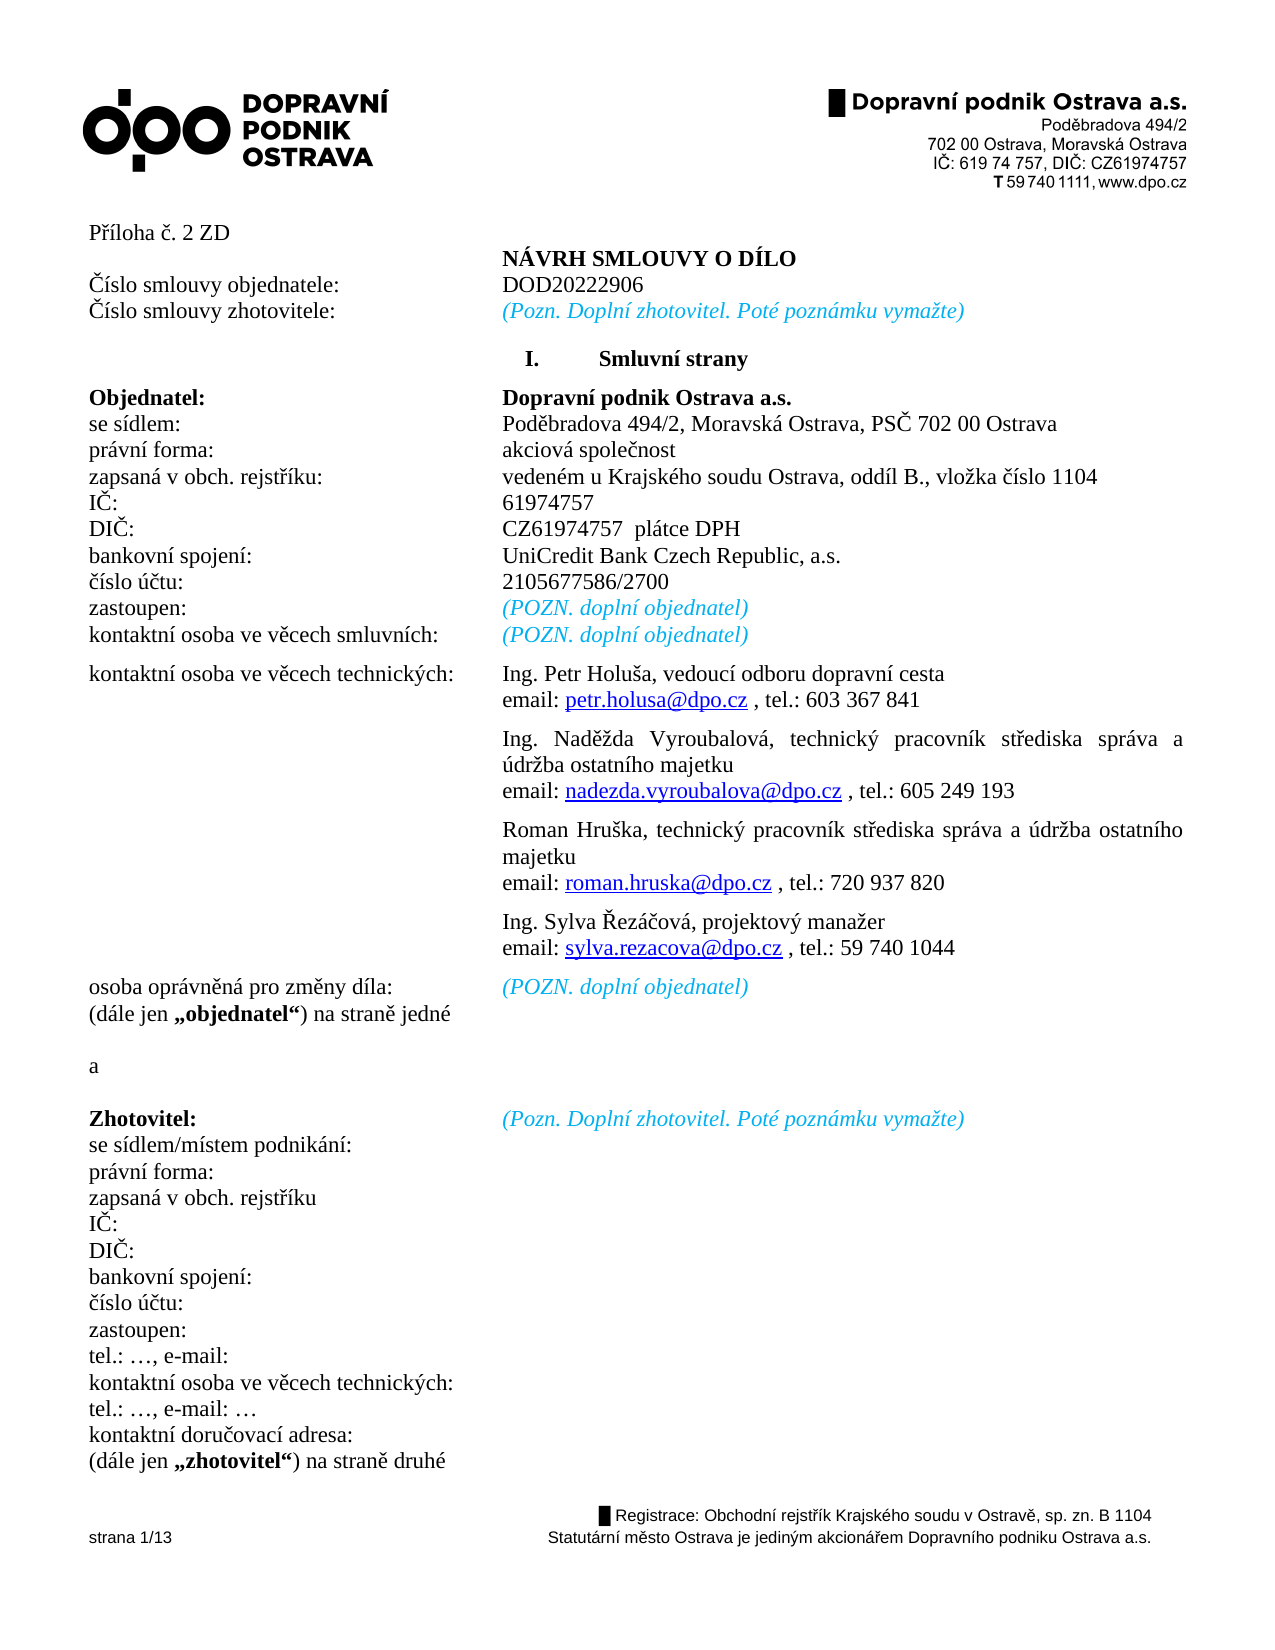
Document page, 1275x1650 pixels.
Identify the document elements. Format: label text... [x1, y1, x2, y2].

text tel.: …, e-mail: … [89, 1395, 1184, 1421]
text se sídlem/místem podnikání: [89, 1131, 1184, 1158]
text kontaktní osoba ve věcech technických: [89, 1368, 1184, 1395]
text osoba oprávněná pro změny díla: (POZN. doplní objednatel) [89, 973, 1184, 999]
text Zhotovitel: (Pozn. Doplní zhotovitel. Poté poznámku vymažte) [89, 1105, 1184, 1131]
subtitle Smluvní strany [89, 345, 1184, 371]
picture [82, 89, 389, 172]
picture [828, 89, 1187, 191]
text se sídlem: Poděbradova 494/2, Moravská Ostrava, PSČ 702 00 Ostrava [89, 410, 1184, 436]
text zastoupen: [89, 1316, 1184, 1342]
text DIČ: CZ61974757 plátce DPH [89, 515, 1184, 542]
text bankovní spojení: [89, 1263, 1184, 1289]
text Objednatel: Dopravní podnik Ostrava a.s. [89, 384, 1184, 410]
text email: sylva.rezacova@dpo.cz , tel.: 59 740 1044 [502, 934, 1184, 961]
text Roman Hruška, technický pracovník střediska správa a údržba ostatního majetku [89, 816, 1184, 869]
text IČ: [89, 1210, 1184, 1237]
text číslo účtu: [89, 1289, 1184, 1316]
text zapsaná v obch. rejstříku [89, 1184, 1184, 1210]
title NÁVRH SMLOUVY O DÍLO [89, 245, 1184, 271]
text bankovní spojení: UniCredit Bank Czech Republic, a.s. [89, 542, 1184, 568]
text DIČ: [89, 1237, 1184, 1263]
title Příloha č. 2 ZD [89, 218, 1184, 245]
text zapsaná v obch. rejstříku: vedeném u Krajského soudu Ostrava, oddíl B., vložka číslo 1104 [89, 463, 1184, 489]
text email: petr.holusa@dpo.cz , tel.: 603 367 841 [89, 686, 1184, 712]
text (dále jen „objednatel“) na straně jedné [89, 999, 1184, 1026]
text kontaktní osoba ve věcech technických: Ing. Petr Holuša, vedoucí odboru dopravní cesta [89, 660, 1184, 686]
text právní forma: akciová společnost [89, 436, 1184, 463]
text Číslo smlouvy zhotovitele: (Pozn. Doplní zhotovitel. Poté poznámku vymažte) [89, 298, 1186, 324]
text email: nadezda.vyroubalova@dpo.cz , tel.: 605 249 193 [89, 778, 1184, 804]
text Ing. Naděžda Vyroubalová, technický pracovník střediska správa a údržba ostatního majetku [89, 725, 1184, 778]
text Číslo smlouvy objednatele: DOD20222906 [89, 271, 1184, 298]
text zastoupen: (POZN. doplní objednatel) [89, 594, 1184, 621]
text IČ: 61974757 [89, 489, 1184, 515]
text Ing. Sylva Řezáčová, projektový manažer [89, 908, 1184, 934]
text právní forma: [89, 1158, 1184, 1184]
text číslo účtu: 2105677586/2700 [89, 568, 1184, 594]
text kontaktní osoba ve věcech smluvních: (POZN. doplní objednatel) [89, 621, 1184, 647]
text email: roman.hruska@dpo.cz , tel.: 720 937 820 [89, 869, 1184, 896]
text kontaktní doručovací adresa: [89, 1421, 1184, 1448]
text a [89, 1052, 1184, 1079]
text (dále jen „zhotovitel“) na straně druhé [89, 1448, 1184, 1474]
text tel.: …, e-mail: [89, 1342, 1184, 1368]
